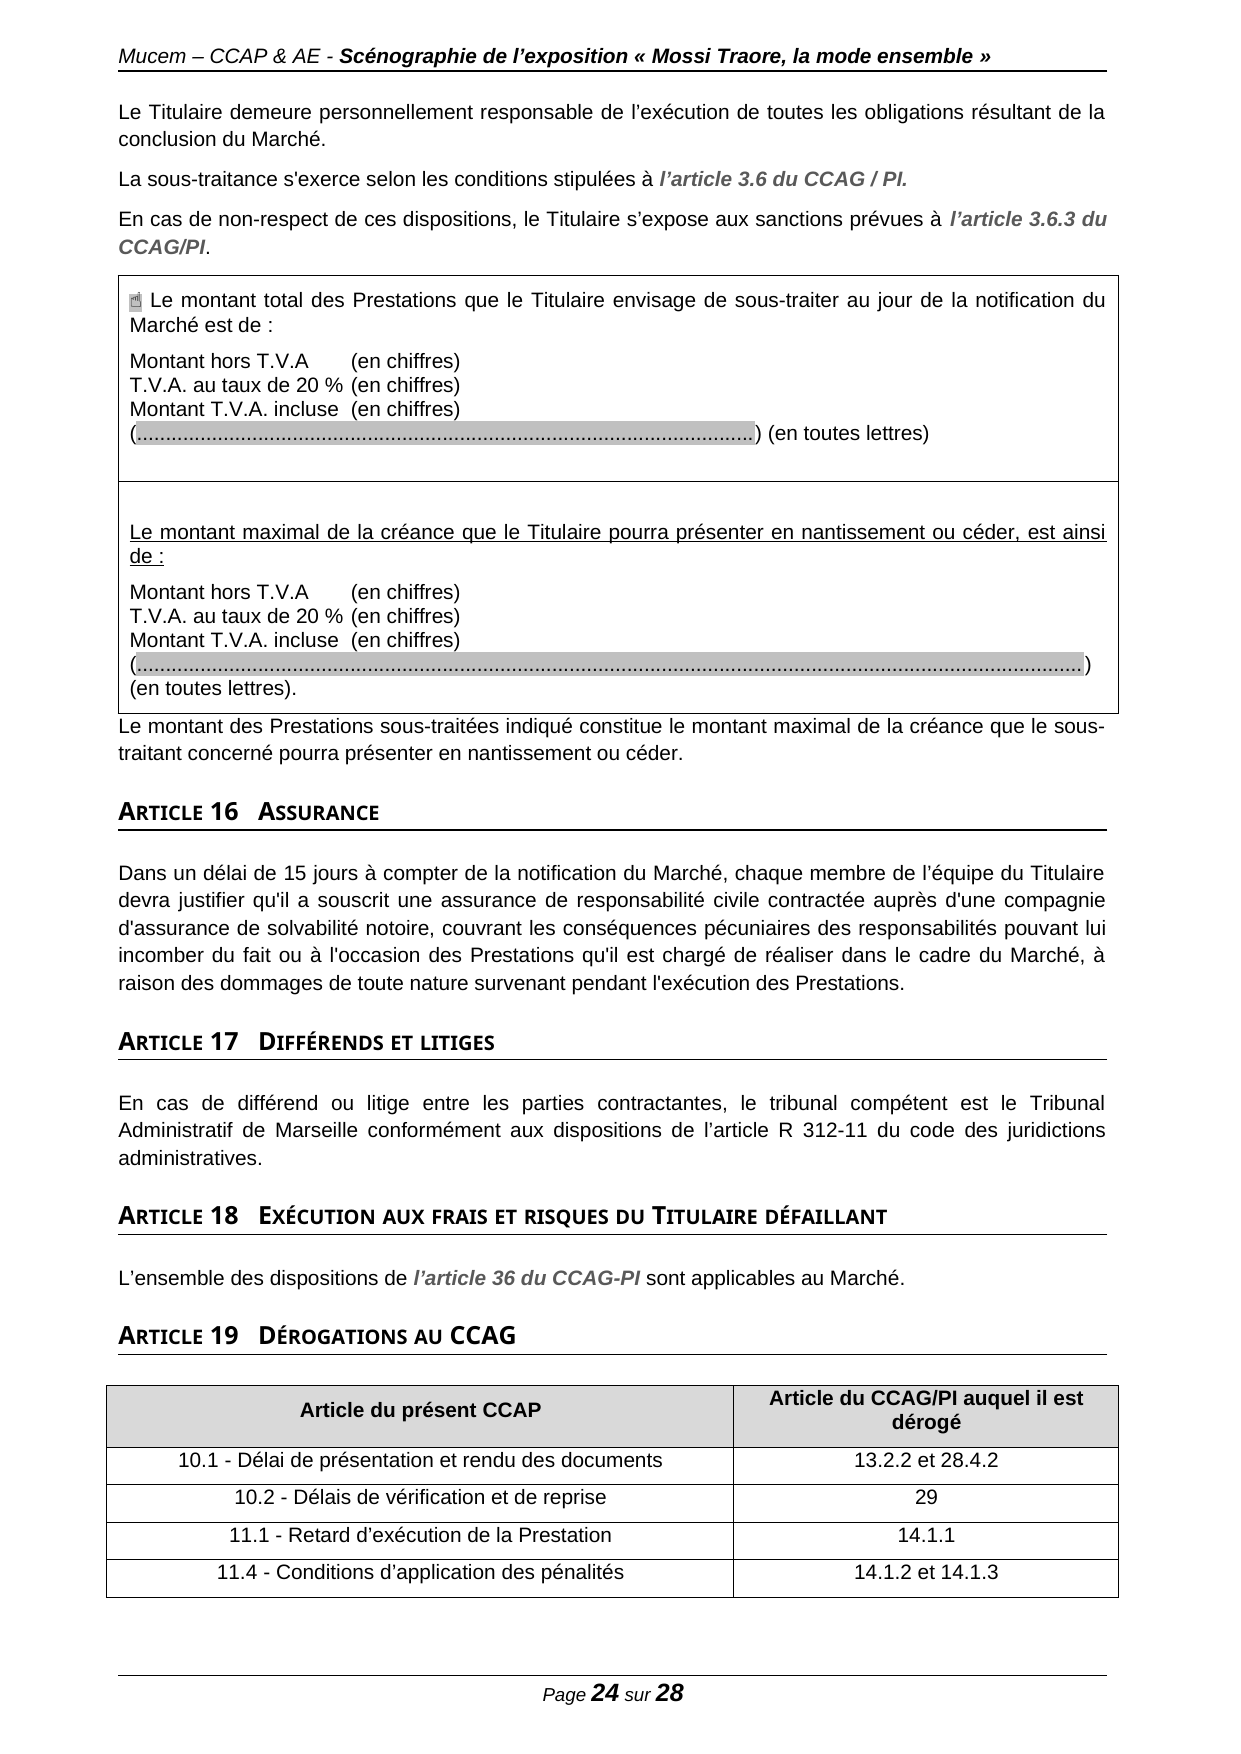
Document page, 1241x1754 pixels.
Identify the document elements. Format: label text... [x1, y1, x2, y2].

subtitle Assurance [118, 793, 1107, 829]
table_cell 10.1 - Délai de présentation et rendu des documents [107, 1448, 733, 1484]
table_cell 11.1 - Retard d’exécution de la Prestation [107, 1523, 733, 1559]
table_cell Le montant maximal de la créance que le Titulaire pourra présenter en nantissement ou céder, est ainsi de : Montant hors T.V.A (en chiffres) T.V.A. au taux de 20 % (en chiffres) Montant T.V.A. incluse (en chiffres) (....................................................................................................................................................................) (en toutes lettres). [119, 482, 1118, 712]
table_cell 29 [734, 1485, 1118, 1522]
table_header Article du CCAG/PI auquel il est dérogé [734, 1386, 1118, 1447]
subtitle Dérogations au CCAG [118, 1318, 1107, 1354]
table_cell 13.2.2 et 28.4.2 [734, 1448, 1118, 1484]
text Le montant des Prestations sous-traitées indiqué constitue le montant maximal de la créance que le sous-traitant concerné pourra présenter en nantissement ou céder. [118, 714, 1107, 765]
table_cell 11.4 - Conditions d’application des pénalités [107, 1560, 733, 1597]
text La sous-traitance s'exerce selon les conditions stipulées à l’article 3.6 du CCAG / PI. [118, 167, 1107, 191]
table_cell 14.1.1 [734, 1523, 1118, 1559]
text Dans un délai de 15 jours à compter de la notification du Marché, chaque membre de l’équipe du Titulaire devra justifier qu'il a souscrit une assurance de responsabilité civile contractée auprès d'une compagnie d'assurance de solvabilité notoire, couvrant les conséquences pécuniaires des responsabilités pouvant lui incomber du fait ou à l'occasion des Prestations qu'il est chargé de réaliser dans le cadre du Marché, à raison des dommages de toute nature survenant pendant l'exécution des Prestations. [118, 861, 1107, 995]
table_header Article du présent CCAP [107, 1386, 733, 1447]
table_header Le montant total des Prestations que le Titulaire envisage de sous-traiter au jour de la notification du Marché est de : Montant hors T.V.A (en chiffres) T.V.A. au taux de 20 % (en chiffres) Montant T.V.A. incluse (en chiffres) (...........................................................................................................) (en toutes lettres) [119, 276, 1118, 481]
table_cell 14.1.2 et 14.1.3 [734, 1560, 1118, 1597]
table_cell 10.2 - Délais de vérification et de reprise [107, 1485, 733, 1522]
text En cas de non-respect de ces dispositions, le Titulaire s’expose aux sanctions prévues à l’article 3.6.3 du CCAG/PI. [118, 207, 1107, 259]
text Le Titulaire demeure personnellement responsable de l’exécution de toutes les obligations résultant de la conclusion du Marché. [118, 100, 1107, 151]
text L’ensemble des dispositions de l’article 36 du CCAG-PI sont applicables au Marché. [118, 1265, 1107, 1289]
subtitle Différends et litiges [118, 1023, 1107, 1059]
text En cas de différend ou litige entre les parties contractantes, le tribunal compétent est le Tribunal Administratif de Marseille conformément aux dispositions de l’article R 312-11 du code des juridictions administratives. [118, 1091, 1107, 1169]
subtitle Exécution aux frais et risques du Titulaire défaillant [118, 1198, 1107, 1234]
